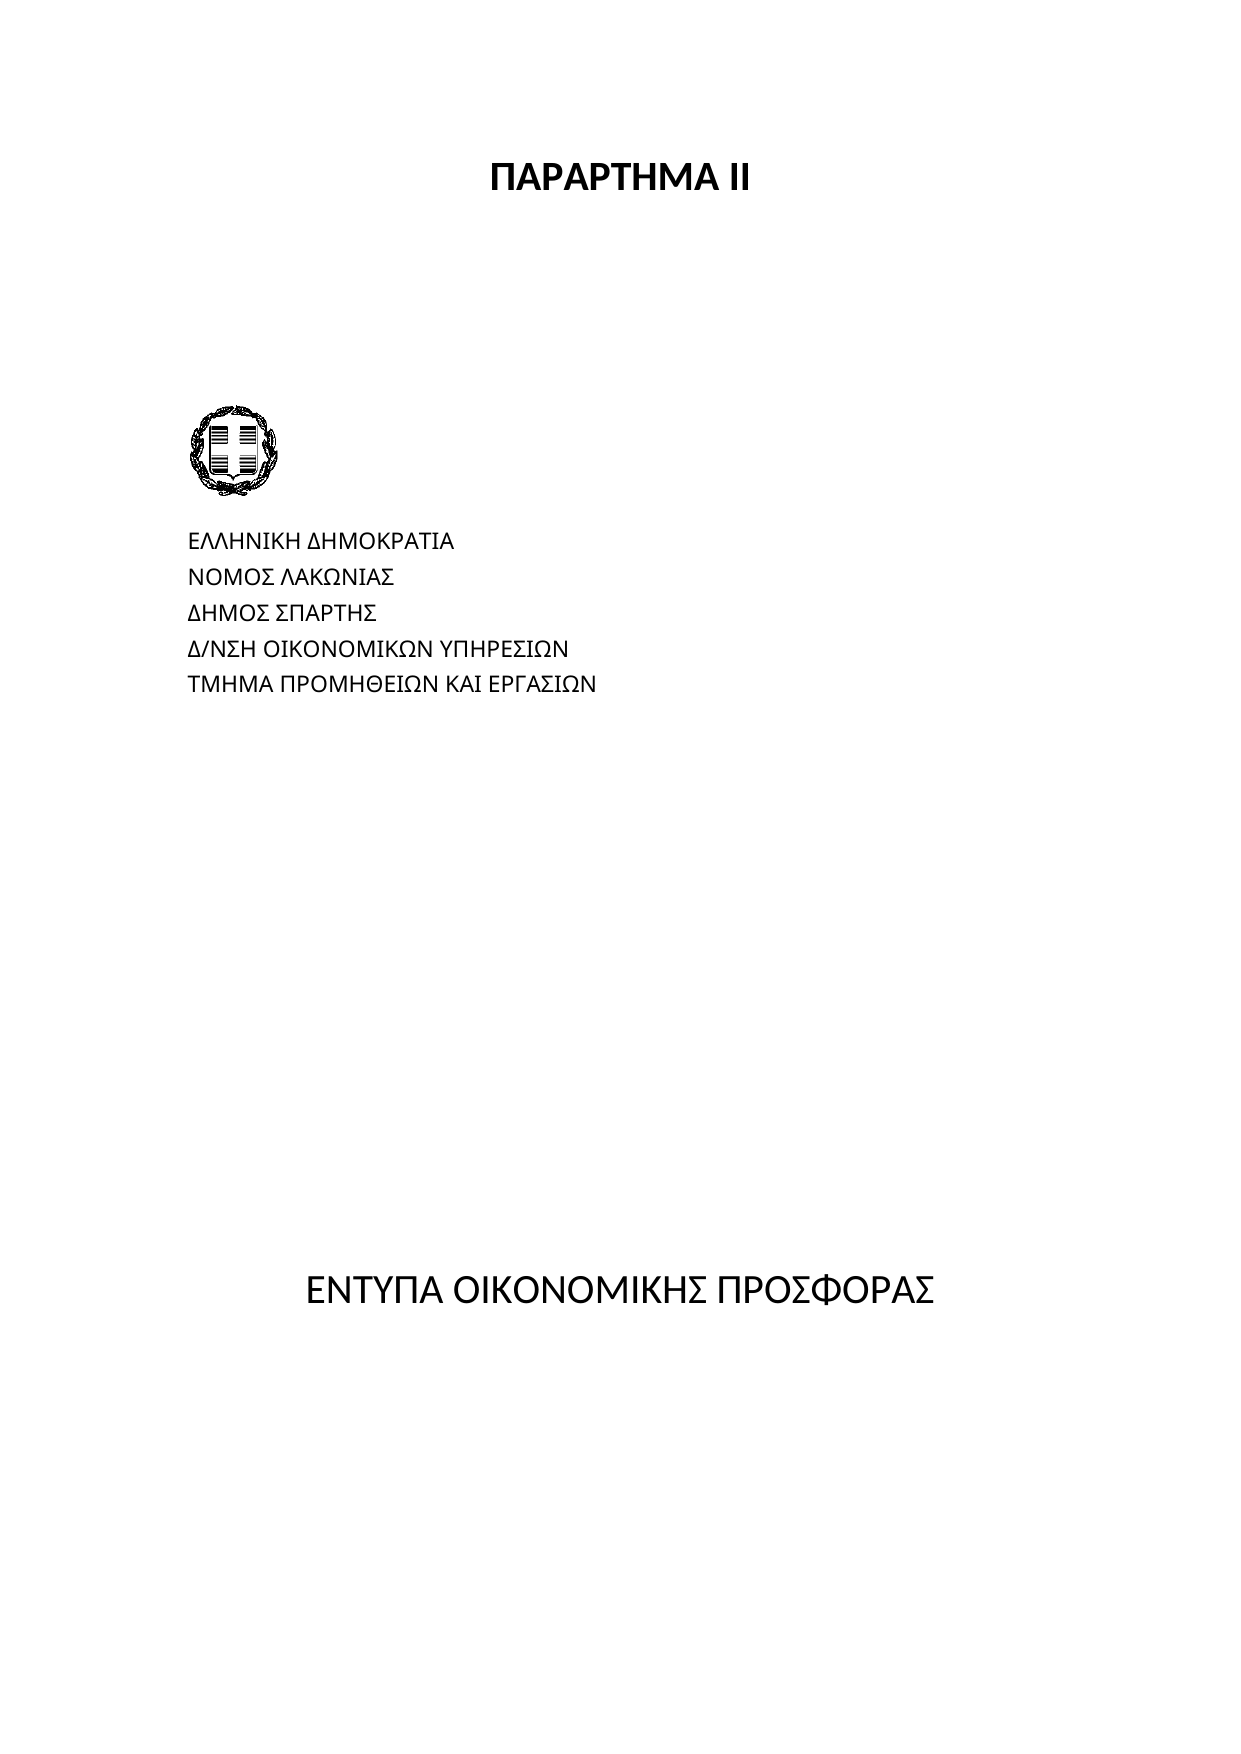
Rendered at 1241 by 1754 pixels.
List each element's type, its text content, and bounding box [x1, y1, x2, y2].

text ΕΛΛΗΝΙΚΗ ΔΗΜΟΚΡΑΤΙΑ [187, 525, 1053, 556]
text ΝΟΜΟΣ ΛΑΚΩΝΙΑΣ [187, 561, 1053, 592]
picture [187, 404, 280, 498]
text ΔΗΜΟΣ ΣΠΑΡΤΗΣ [187, 597, 1053, 628]
text ΕΝΤΥΠΑ ΟΙΚΟΝΟΜΙΚΗΣ ΠΡΟΣΦΟΡΑΣ [187, 1263, 1053, 1314]
text Δ/ΝΣΗ ΟΙΚΟΝΟΜΙΚΩΝ ΥΠΗΡΕΣΙΩΝ [187, 632, 1053, 664]
text ΠΑΡΑΡΤΗΜΑ ΙΙ [187, 150, 1053, 201]
text ΤΜΗΜΑ ΠΡΟΜΗΘΕΙΩΝ ΚΑΙ ΕΡΓΑΣΙΩΝ [187, 668, 1053, 700]
